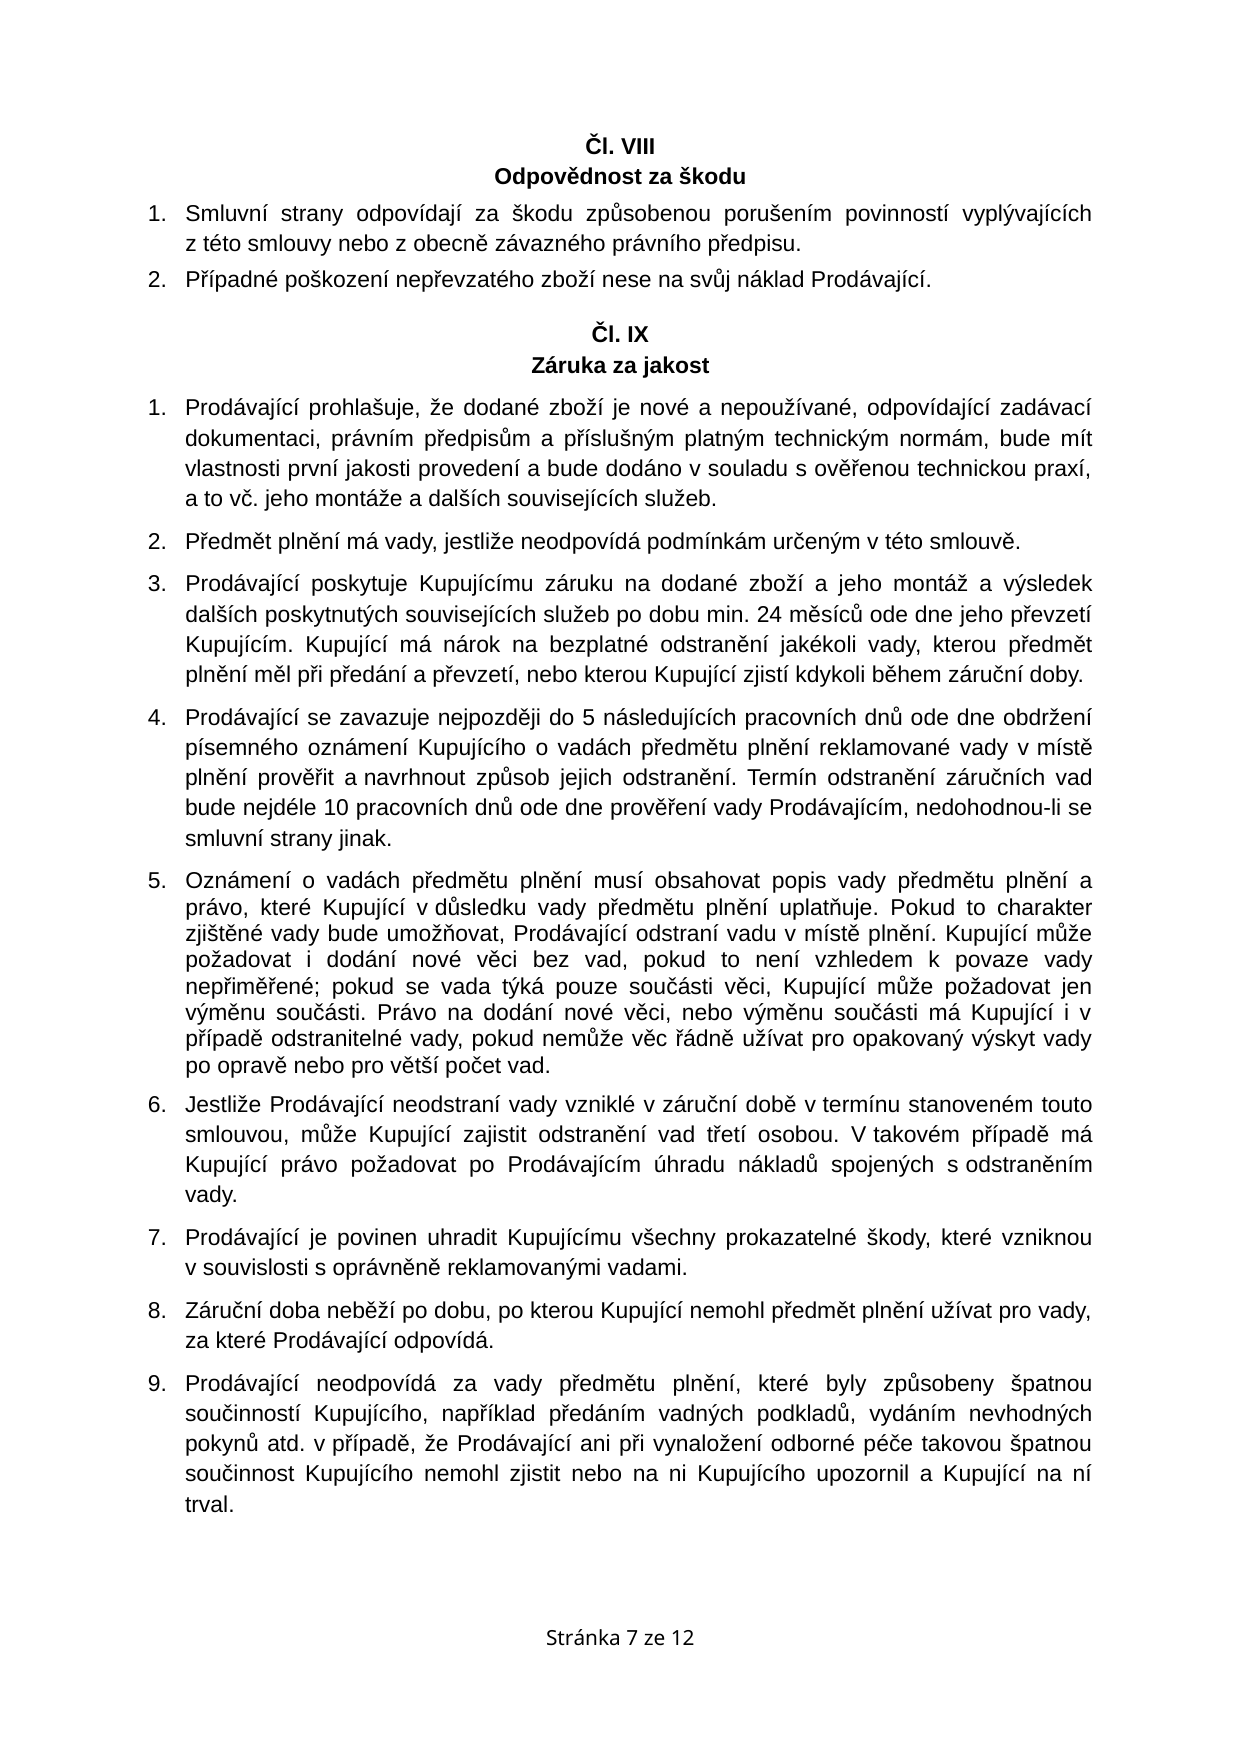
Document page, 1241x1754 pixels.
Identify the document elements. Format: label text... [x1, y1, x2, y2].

subtitle Čl. VIII [148, 133, 1093, 159]
subtitle Záruka za jakost [148, 352, 1093, 378]
list Oznámení o vadách předmětu plnění musí obsahovat popis vady předmětu plnění a právo, které Kupující v důsledku vady předmětu plnění uplatňuje. Pokud to charakter zjištěné vady bude umožňovat, Prodávající odstraní vadu v místě plnění. Kupující může požadovat i dodání nové věci bez vad, pokud to není vzhledem k povaze vady nepřiměřené; pokud se vada týká pouze součásti věci, Kupující může požadovat jen výměnu součásti. Právo na dodání nové věci, nebo výměnu součásti má Kupující i v případě odstranitelné vady, pokud nemůže věc řádně užívat pro opakovaný výskyt vady po opravě nebo pro větší počet vad. [148, 867, 1093, 1078]
subtitle Prodávající je povinen uhradit Kupujícímu všechny prokazatelné škody, které vzniknou v souvislosti s oprávněně reklamovanými vadami. [148, 1224, 1093, 1281]
subtitle Odpovědnost za škodu [148, 163, 1093, 189]
subtitle Prodávající se zavazuje nejpozději do 5 následujících pracovních dnů ode dne obdržení písemného oznámení Kupujícího o vadách předmětu plnění reklamované vady v místě plnění prověřit a navrhnout způsob jejich odstranění. Termín odstranění záručních vad bude nejdéle 10 pracovních dnů ode dne prověření vady Prodávajícím, nedohodnou-li se smluvní strany jinak. [148, 704, 1093, 851]
subtitle Prodávající neodpovídá za vady předmětu plnění, které byly způsobeny špatnou součinností Kupujícího, například předáním vadných podkladů, vydáním nevhodných pokynů atd. v případě, že Prodávající ani při vynaložení odborné péče takovou špatnou součinnost Kupujícího nemohl zjistit nebo na ni Kupujícího upozornil a Kupující na ní trval. [148, 1370, 1093, 1517]
subtitle Čl. IX [148, 321, 1093, 348]
subtitle Případné poškození nepřevzatého zboží nese na svůj náklad Prodávající. [148, 266, 1093, 293]
subtitle Jestliže Prodávající neodstraní vady vzniklé v záruční době v termínu stanoveném touto smlouvou, může Kupující zajistit odstranění vad třetí osobou. V takovém případě má Kupující právo požadovat po Prodávajícím úhradu nákladů spojených s odstraněním vady. [148, 1091, 1093, 1208]
subtitle Prodávající prohlašuje, že dodané zboží je nové a nepoužívané, odpovídající zadávací dokumentaci, právním předpisům a příslušným platným technickým normám, bude mít vlastnosti první jakosti provedení a bude dodáno v souladu s ověřenou technickou praxí, a to vč. jeho montáže a dalších souvisejících služeb. [148, 394, 1093, 511]
subtitle Předmět plnění má vady, jestliže neodpovídá podmínkám určeným v této smlouvě. [148, 528, 1093, 554]
subtitle Smluvní strany odpovídají za škodu způsobenou porušením povinností vyplývajících z této smlouvy nebo z obecně závazného právního předpisu. [148, 199, 1093, 256]
subtitle Záruční doba neběží po dobu, po kterou Kupující nemohl předmět plnění užívat pro vady, za které Prodávající odpovídá. [148, 1297, 1093, 1353]
subtitle Prodávající poskytuje Kupujícímu záruku na dodané zboží a jeho montáž a výsledek dalších poskytnutých souvisejících služeb po dobu min. 24 měsíců ode dne jeho převzetí Kupujícím. Kupující má nárok na bezplatné odstranění jakékoli vady, kterou předmět plnění měl při předání a převzetí, nebo kterou Kupující zjistí kdykoli během záruční doby. [148, 570, 1093, 687]
